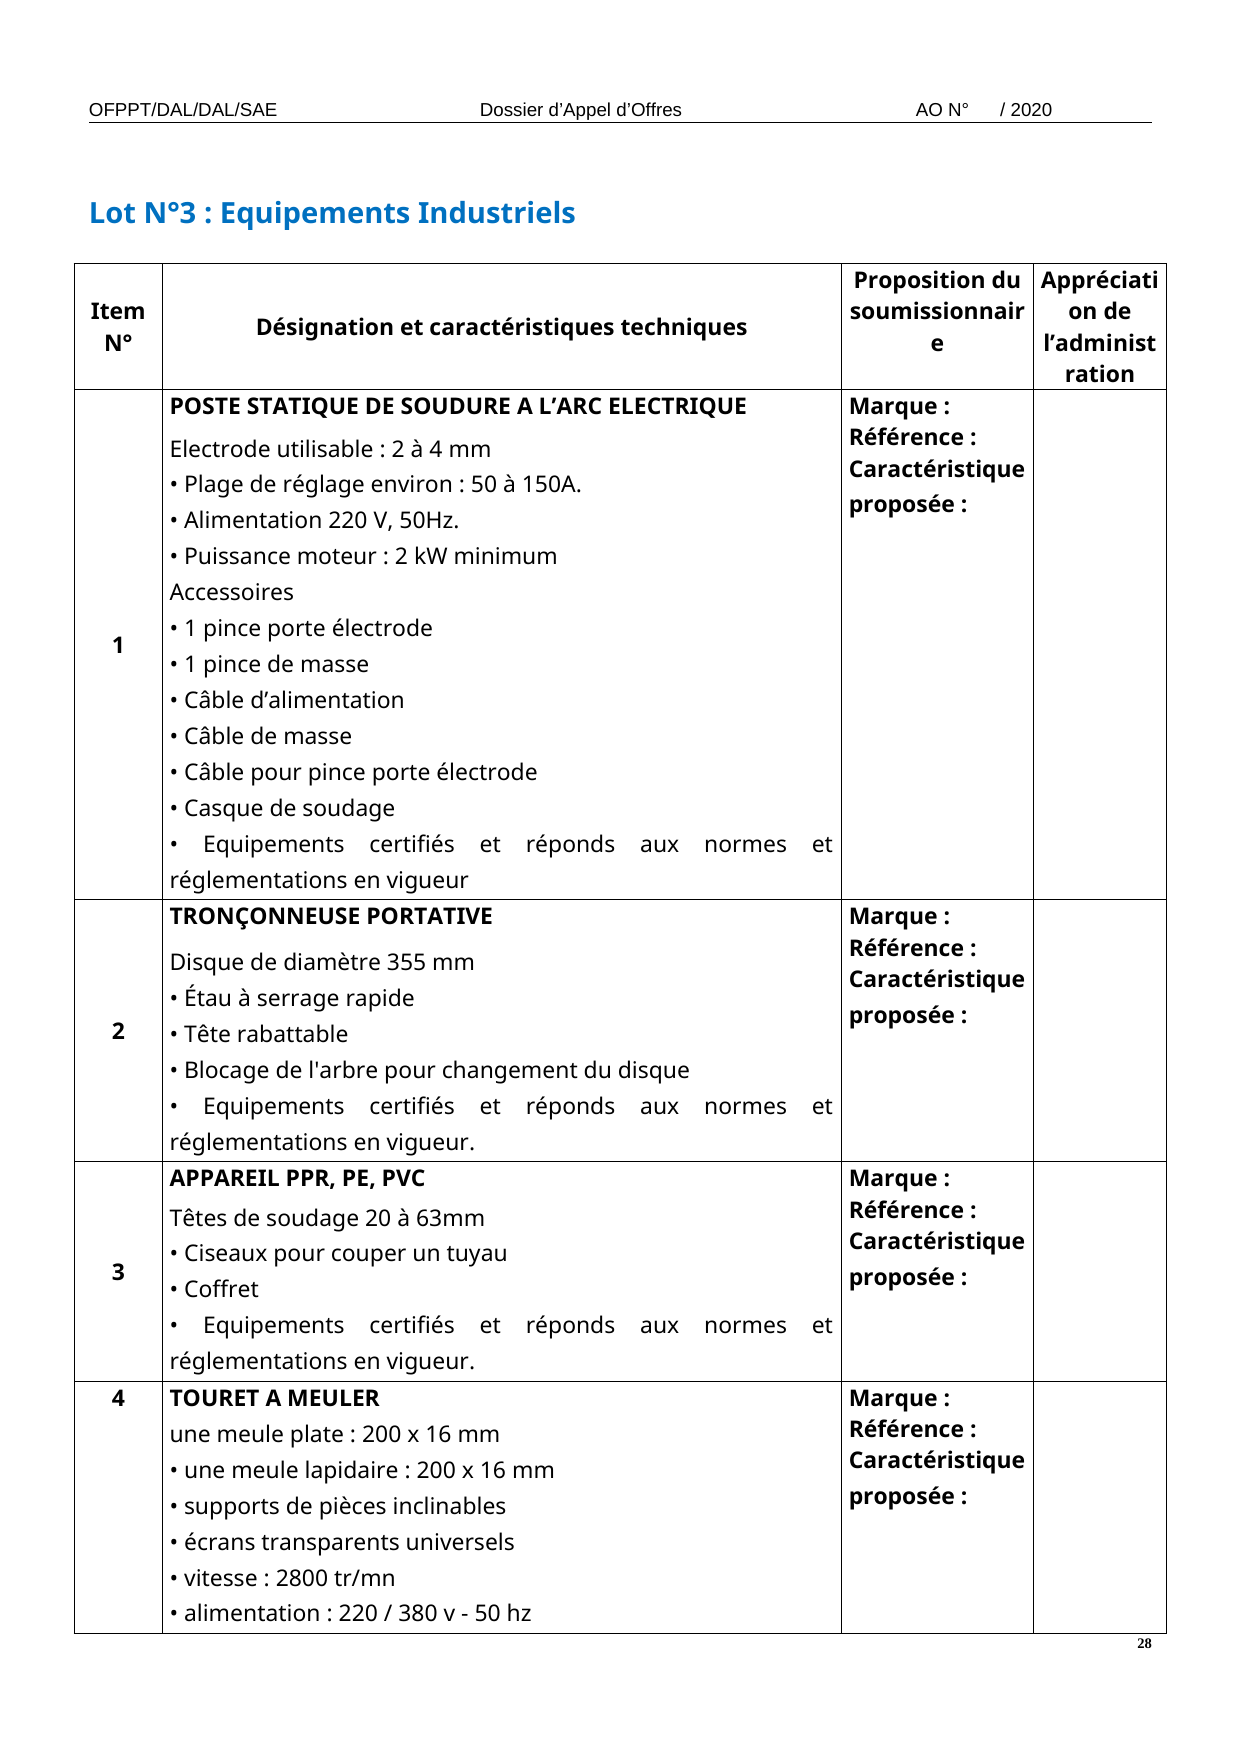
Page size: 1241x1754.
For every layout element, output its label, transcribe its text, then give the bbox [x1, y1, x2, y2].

table_header Appréciation de l’administration [1034, 264, 1166, 389]
table_header Item N° [75, 264, 162, 389]
table_cell POSTE STATIQUE DE SOUDURE A L’ARC ELECTRIQUE Electrode utilisable : 2 à 4 mm • Plage de réglage environ : 50 à 150A. • Alimentation 220 V, 50Hz. • Puissance moteur : 2 kW minimum Accessoires • 1 pince porte électrode • 1 pince de masse • Câble d’alimentation • Câble de masse • Câble pour pince porte électrode • Casque de soudage • Equipements certifiés et réponds aux normes et réglementations en vigueur [163, 390, 841, 899]
table_cell [1034, 390, 1166, 899]
table_cell [1034, 1162, 1166, 1381]
table_cell Marque : Référence : Caractéristique proposée : [842, 1162, 1033, 1381]
table_cell Marque : Référence : Caractéristique proposée : [842, 390, 1033, 899]
table_cell Marque : Référence : Caractéristique proposée : [842, 900, 1033, 1161]
table_cell APPAREIL PPR, PE, PVC Têtes de soudage 20 à 63mm • Ciseaux pour couper un tuyau • Coffret • Equipements certifiés et réponds aux normes et réglementations en vigueur. [163, 1162, 841, 1381]
table_header Proposition du soumissionnaire [842, 264, 1033, 389]
table_cell [1034, 900, 1166, 1161]
table_cell 4 [75, 1382, 162, 1633]
table_cell TRONÇONNEUSE PORTATIVE Disque de diamètre 355 mm • Étau à serrage rapide • Tête rabattable • Blocage de l'arbre pour changement du disque • Equipements certifiés et réponds aux normes et réglementations en vigueur. [163, 900, 841, 1161]
table_cell 2 [75, 900, 162, 1161]
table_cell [163, 1382, 841, 1633]
table_cell [1034, 1382, 1166, 1633]
text Lot N°3 : Equipements Industriels [89, 192, 1152, 232]
table_cell 3 [75, 1162, 162, 1381]
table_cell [842, 1382, 1033, 1633]
table_cell 1 [75, 390, 162, 899]
table_header Désignation et caractéristiques techniques [163, 264, 841, 389]
